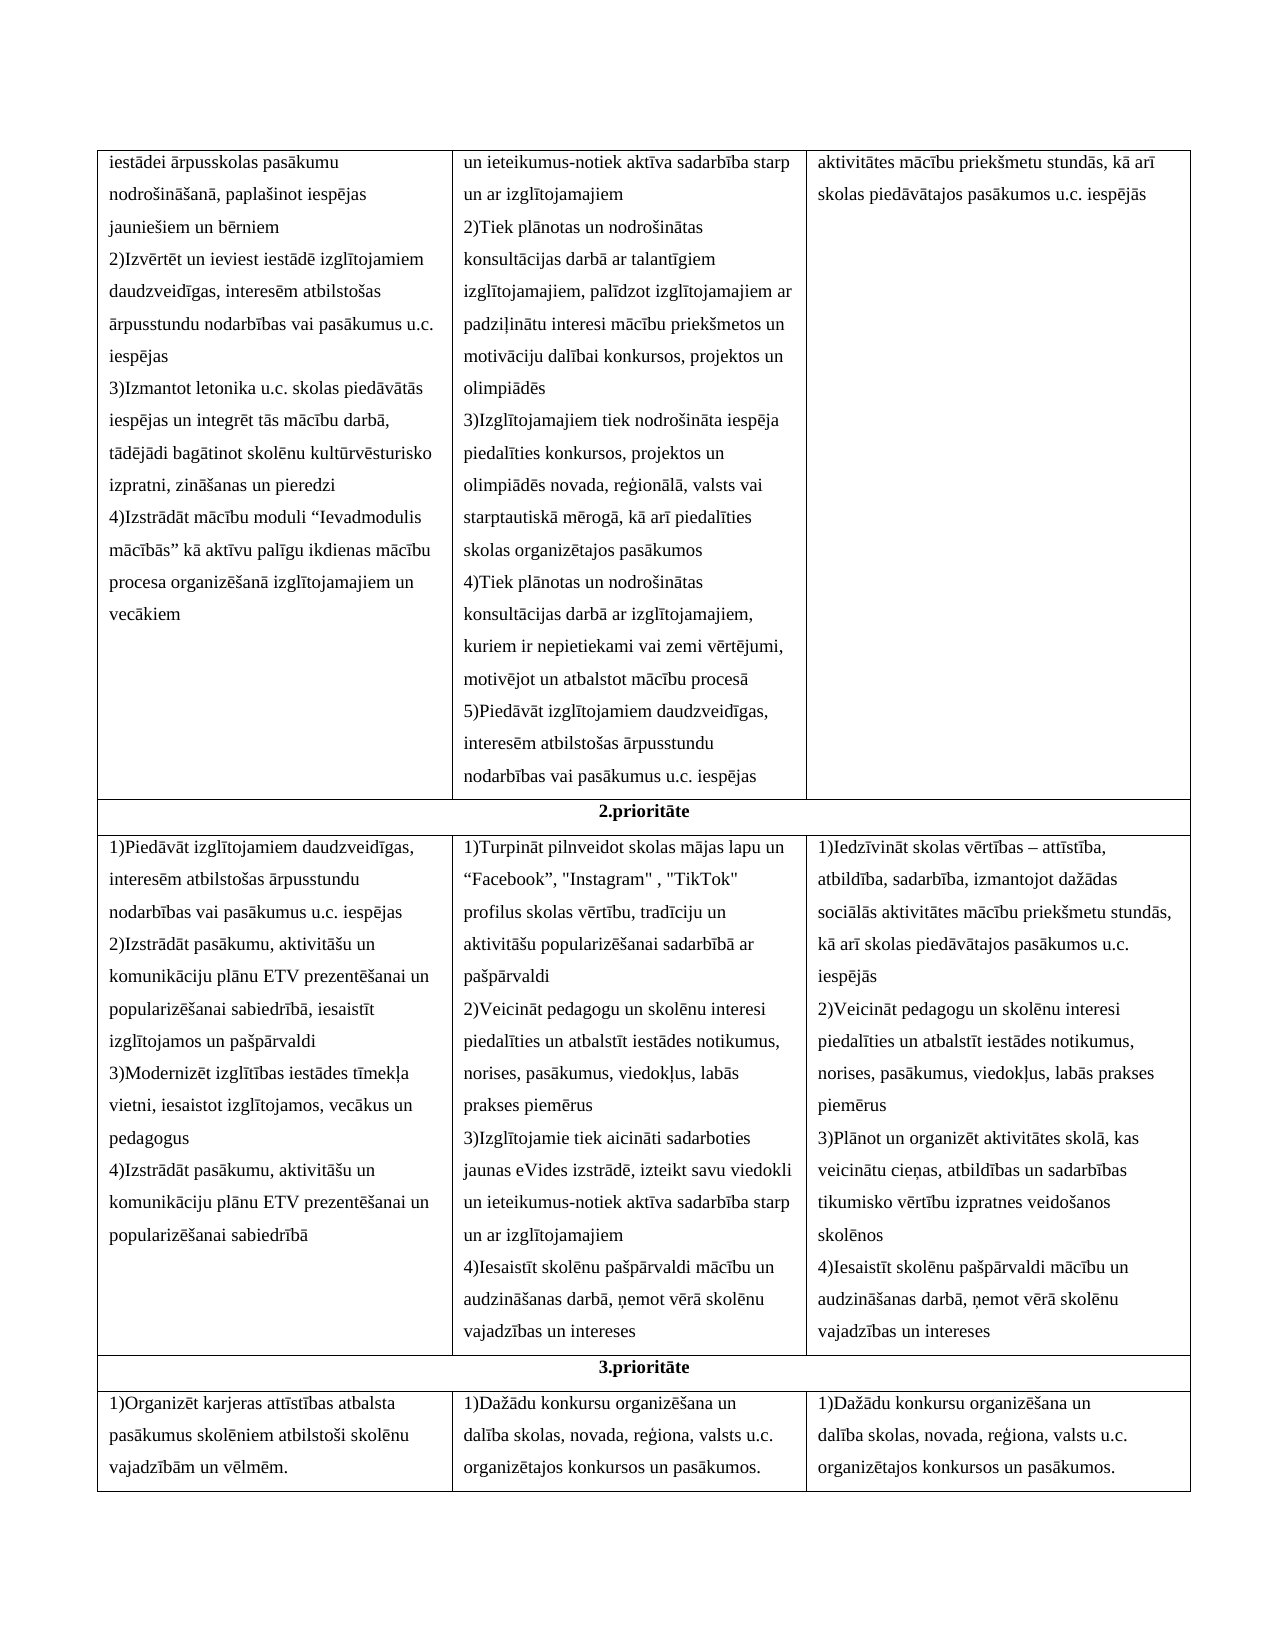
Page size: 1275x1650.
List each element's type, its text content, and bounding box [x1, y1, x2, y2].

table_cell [453, 151, 806, 799]
table_cell 1)Iedzīvināt skolas vērtības – attīstība, atbildība, sadarbība, izmantojot dažādas sociālās aktivitātes mācību priekšmetu stundās, kā arī skolas piedāvātajos pasākumos u.c. iespējās 2)Veicināt pedagogu un skolēnu interesi piedalīties un atbalstīt iestādes notikumus, norises, pasākumus, viedokļus, labās prakses piemērus 3)Plānot un organizēt aktivitātes skolā, kas veicinātu cieņas, atbildības un sadarbības tikumisko vērtību izpratnes veidošanos skolēnos 4)Iesaistīt skolēnu pašpārvaldi mācību un audzināšanas darbā, ņemot vērā skolēnu vajadzības un intereses [807, 836, 1190, 1355]
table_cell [807, 151, 1190, 799]
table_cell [98, 151, 452, 799]
table_cell 3.prioritāte [98, 1356, 1190, 1391]
table_cell 1)Piedāvāt izglītojamiem daudzveidīgas, interesēm atbilstošas ārpusstundu nodarbības vai pasākumus u.c. iespējas 2)Izstrādāt pasākumu, aktivitāšu un komunikāciju plānu ETV prezentēšanai un popularizēšanai sabiedrībā, iesaistīt izglītojamos un pašpārvaldi 3)Modernizēt izglītības iestādes tīmekļa vietni, iesaistot izglītojamos, vecākus un pedagogus 4)Izstrādāt pasākumu, aktivitāšu un komunikāciju plānu ETV prezentēšanai un popularizēšanai sabiedrībā [98, 836, 452, 1355]
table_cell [807, 1392, 1190, 1491]
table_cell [453, 1392, 806, 1491]
table_cell 1)Turpināt pilnveidot skolas mājas lapu un “Facebook”, "Instagram" , "TikTok" profilus skolas vērtību, tradīciju un aktivitāšu popularizēšanai sadarbībā ar pašpārvaldi 2)Veicināt pedagogu un skolēnu interesi piedalīties un atbalstīt iestādes notikumus, norises, pasākumus, viedokļus, labās prakses piemērus 3)Izglītojamie tiek aicināti sadarboties jaunas eVides izstrādē, izteikt savu viedokli un ieteikumus-notiek aktīva sadarbība starp un ar izglītojamajiem 4)Iesaistīt skolēnu pašpārvaldi mācību un audzināšanas darbā, ņemot vērā skolēnu vajadzības un intereses [453, 836, 806, 1355]
table_cell 2.prioritāte [98, 800, 1190, 835]
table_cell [98, 1392, 452, 1491]
